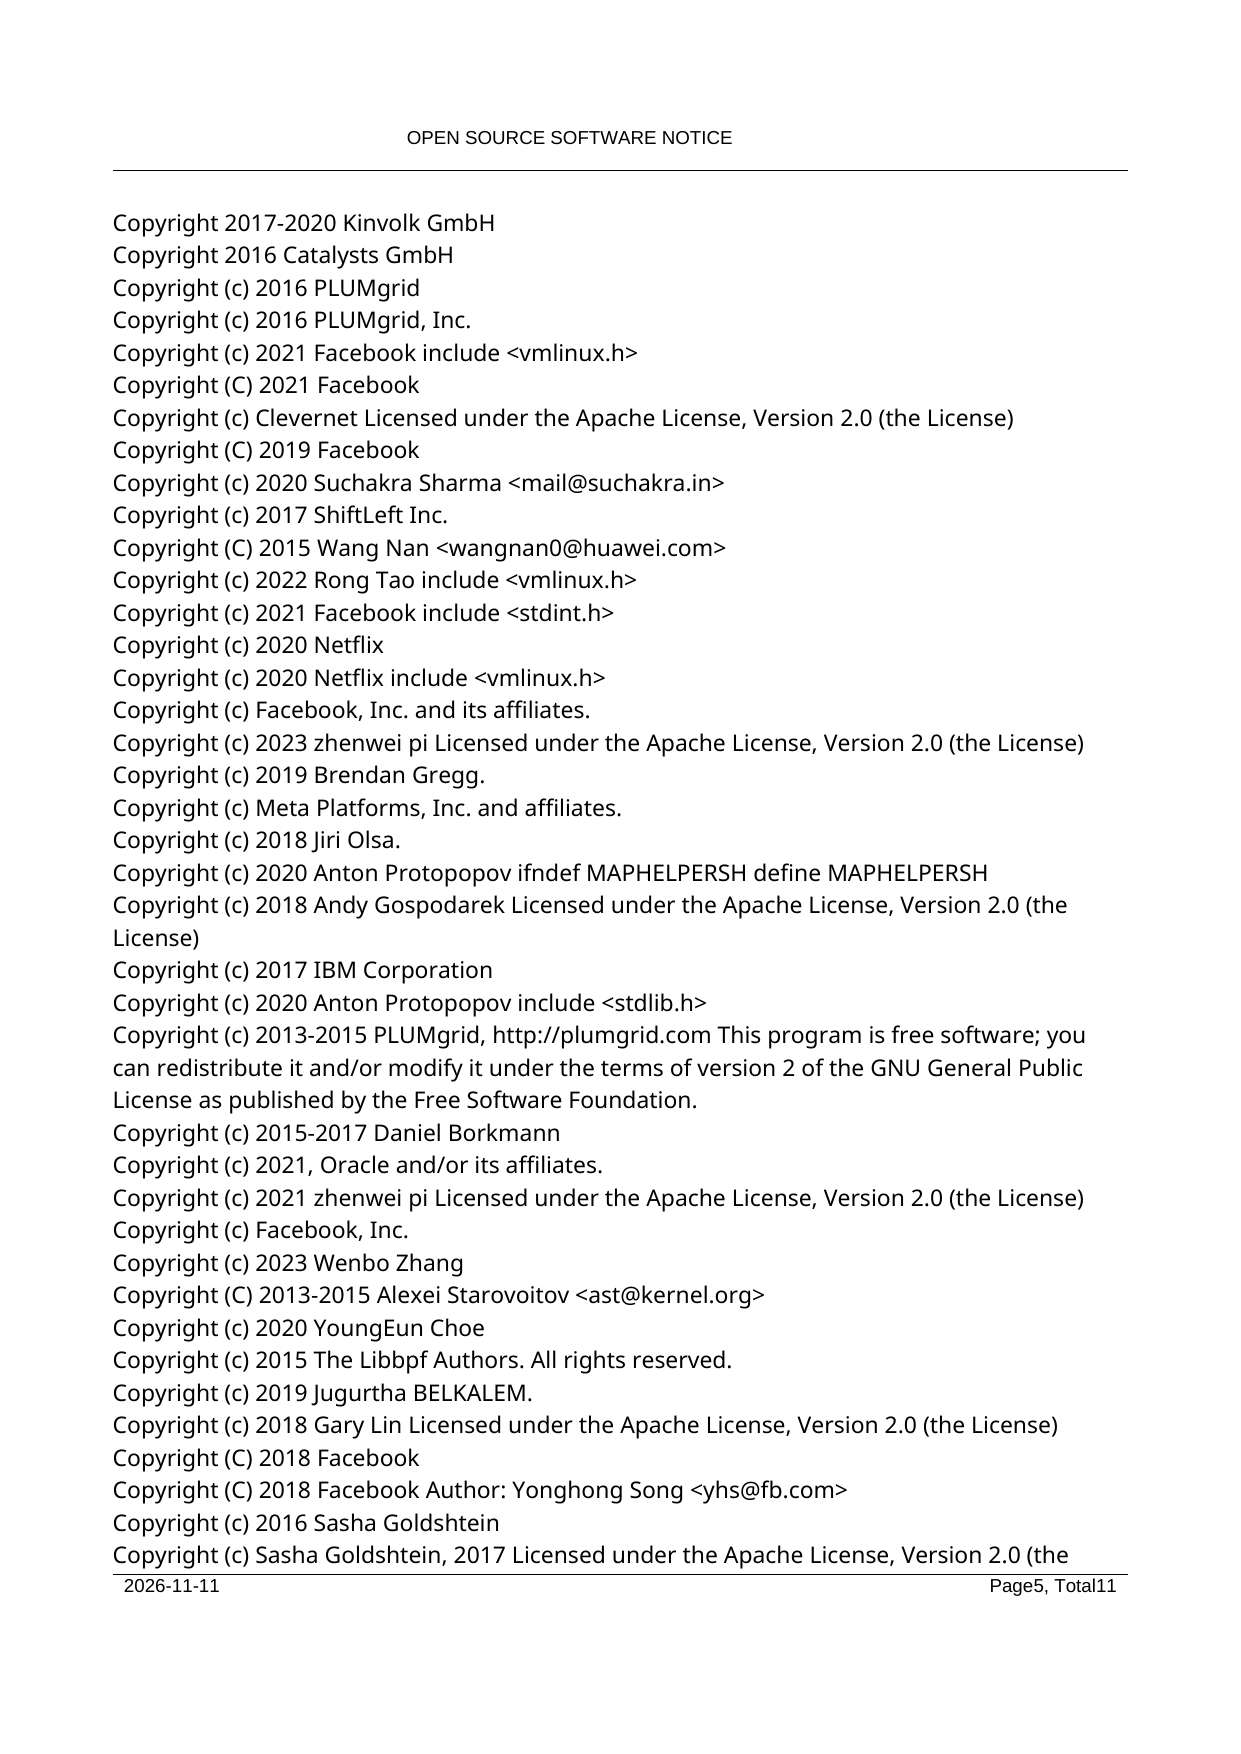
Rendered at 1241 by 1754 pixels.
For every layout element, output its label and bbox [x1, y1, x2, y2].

text [112, 206, 1128, 1571]
